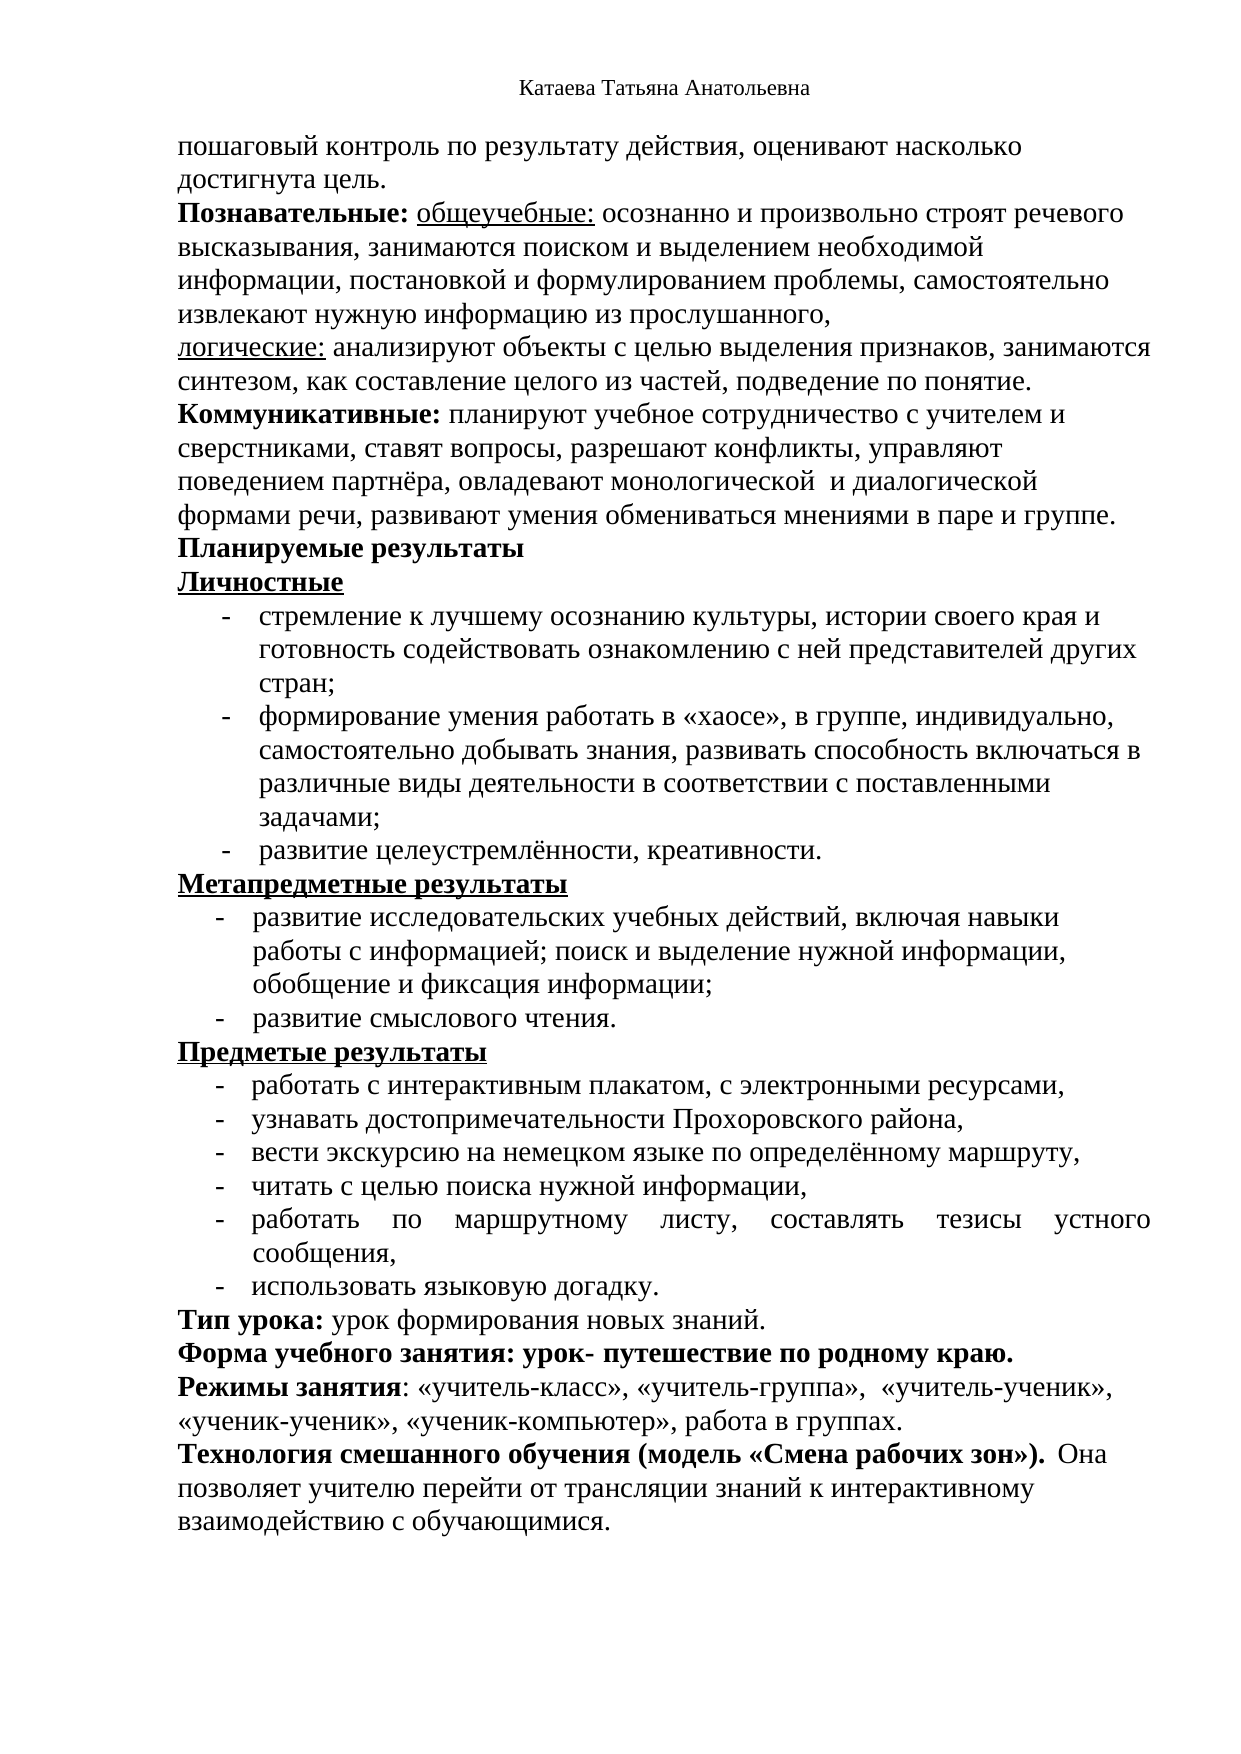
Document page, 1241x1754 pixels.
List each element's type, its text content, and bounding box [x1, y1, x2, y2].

text логические: анализируют объекты с целью выделения признаков, занимаются синтезом, как составление целого из частей, подведение по понятие. [177, 329, 1152, 396]
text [177, 128, 1152, 195]
list использовать языковую догадку. [215, 1268, 1152, 1302]
text Коммуникативные: планируют учебное сотрудничество с учителем и сверстниками, ставят вопросы, разрешают конфликты, управляют поведением партнёра, овладевают монологической и диалогической формами речи, развивают умения обмениваться мнениями в паре и группе. [177, 396, 1152, 531]
list узнавать достопримечательности Прохоровского района, [215, 1101, 1152, 1134]
list работать с интерактивным плакатом, с электронными ресурсами, [215, 1067, 1152, 1101]
text Личностные [177, 564, 1152, 598]
text Технология смешанного обучения (модель «Смена рабочих зон»). Она позволяет учителю перейти от трансляции знаний к интерактивному взаимодействию с обучающимися. [177, 1436, 1152, 1537]
list развитие смыслового чтения. [215, 1000, 1152, 1034]
text Предметые результаты [177, 1034, 1152, 1067]
text Познавательные: общеучебные: осознанно и произвольно строят речевого высказывания, занимаются поиском и выделением необходимой информации, постановкой и формулированием проблемы, самостоятельно извлекают нужную информацию из прослушанного, [177, 195, 1152, 329]
list развитие исследовательских учебных действий, включая навыки работы с информацией; поиск и выделение нужной информации, обобщение и фиксация информации; [215, 899, 1152, 1000]
list Режимы занятия: «учитель-класс», «учитель-группа», «учитель-ученик», «ученик-ученик», «ученик-компьютер», работа в группах. [177, 1369, 1152, 1436]
list работать по маршрутному листу, составлять тезисы устного сообщения, [215, 1201, 1152, 1268]
text Тип урока: урок формирования новых знаний. [177, 1302, 1152, 1336]
list формирование умения работать в «хаосе», в группе, индивидуально, самостоятельно добывать знания, развивать способность включаться в различные виды деятельности в соответствии с поставленными задачами; [221, 698, 1152, 832]
list читать с целью поиска нужной информации, [215, 1168, 1152, 1201]
list развитие целеустремлённости, креативности. [221, 832, 1152, 866]
list вести экскурсию на немецком языке по определённому маршруту, [215, 1134, 1152, 1168]
list стремление к лучшему осознанию культуры, истории своего края и готовность содействовать ознакомлению с ней представителей других стран; [221, 598, 1152, 698]
text Форма учебного занятия: урок- путешествие по родному краю. [177, 1336, 1152, 1369]
text Метапредметные результаты [177, 866, 1152, 899]
text Планируемые результаты [177, 531, 1152, 564]
